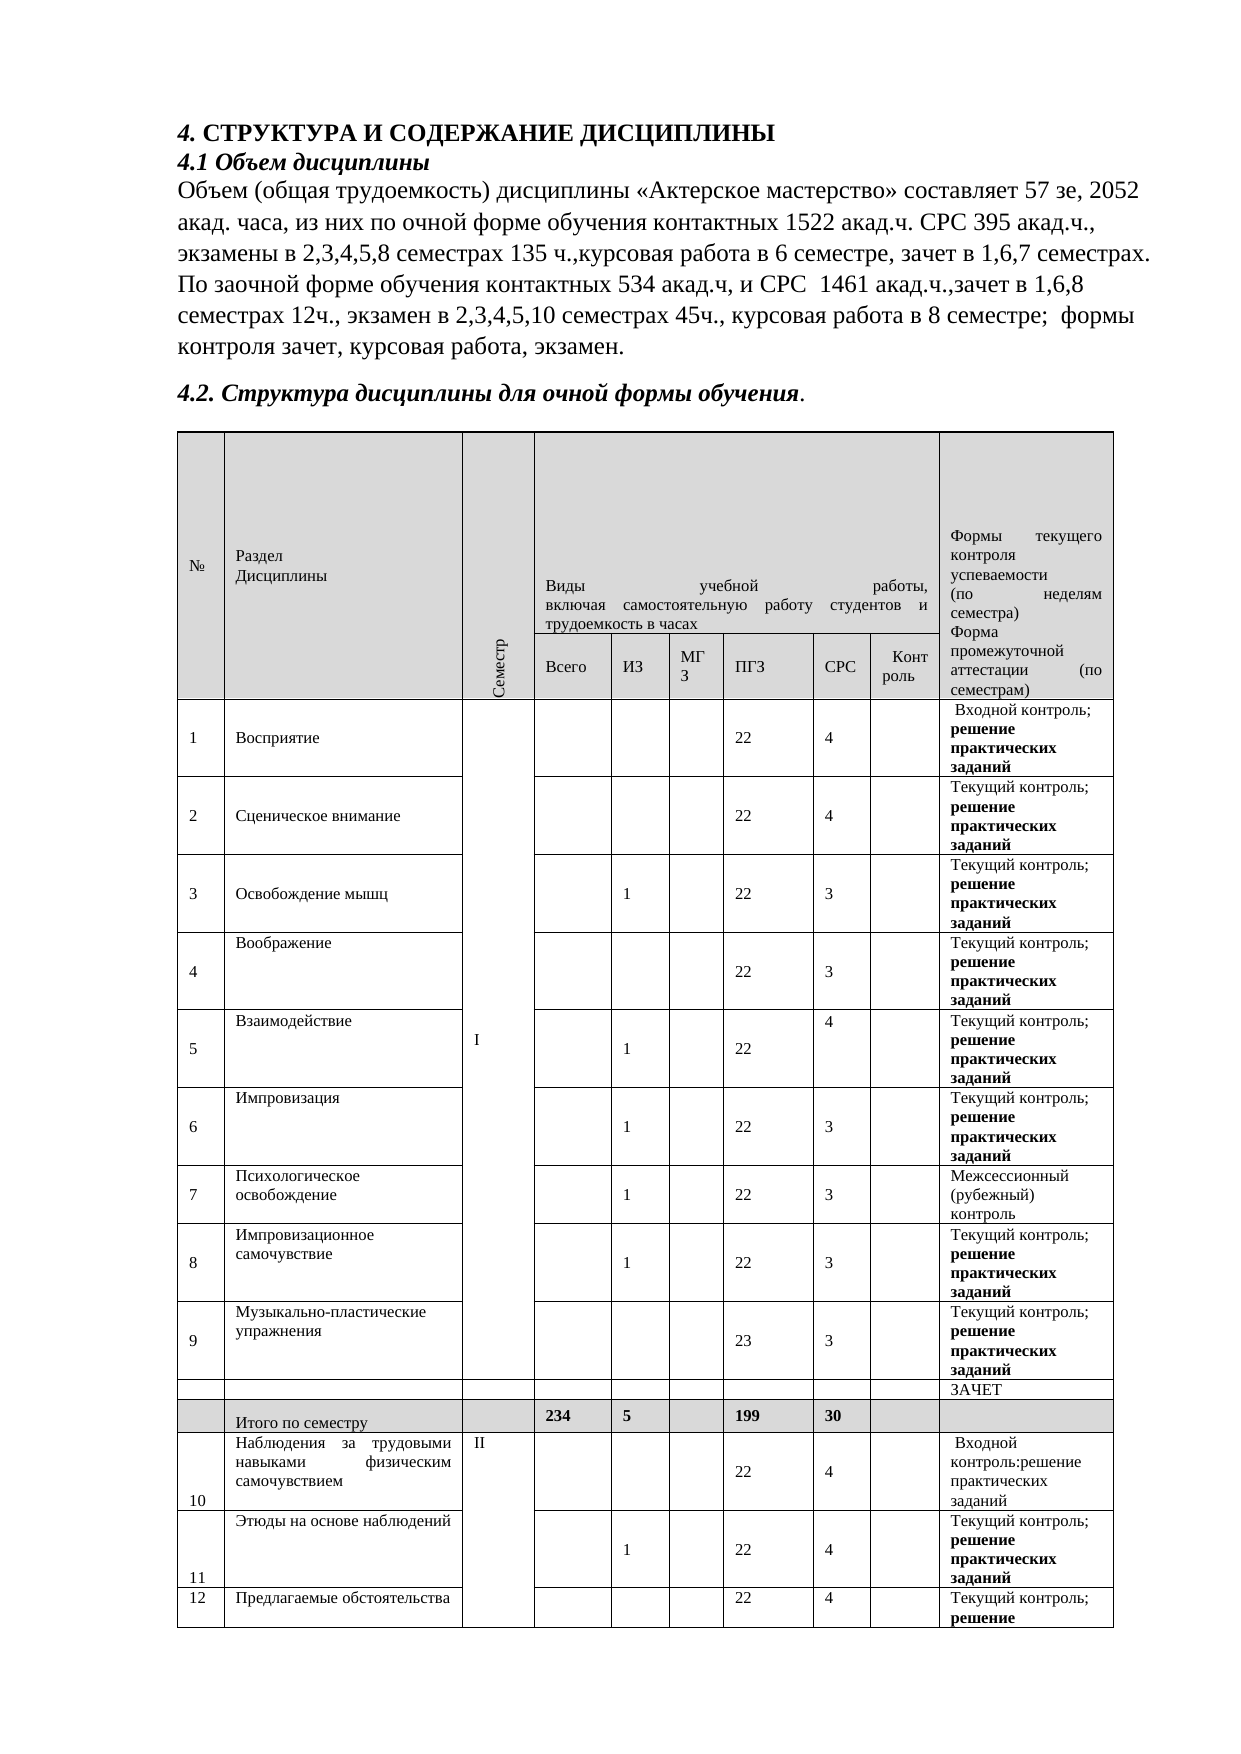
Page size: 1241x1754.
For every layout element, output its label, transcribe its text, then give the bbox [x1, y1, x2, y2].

table_cell 22 [724, 1511, 813, 1587]
table_cell 5 [178, 1010, 224, 1087]
table_cell 22 [724, 777, 813, 854]
table_cell [612, 1302, 669, 1379]
table_cell [612, 1380, 669, 1399]
table_cell Контроль [871, 634, 939, 698]
table_cell Воображение [225, 933, 462, 1009]
table_header № [178, 433, 224, 698]
table_cell 3 [814, 1088, 870, 1165]
table_cell [612, 933, 669, 1009]
table_cell [535, 855, 611, 932]
table_cell 9 [178, 1302, 224, 1379]
table_cell [814, 1033, 870, 1087]
table_cell Текущий контроль; решение практических заданий [940, 1088, 1113, 1165]
table_cell 4 [814, 1511, 870, 1587]
table_cell [940, 1400, 1113, 1432]
table_cell 1 [612, 1088, 669, 1165]
table_cell [670, 1088, 723, 1165]
table_cell [871, 1588, 939, 1627]
table_cell Итого по семестру [225, 1400, 462, 1432]
table_cell [670, 1166, 723, 1223]
table_cell Межсессионный (рубежный) контроль [940, 1166, 1113, 1223]
table_cell 3 [814, 1302, 870, 1379]
table_cell Текущий контроль; решение практических заданий [940, 1224, 1113, 1301]
table_cell 11 [178, 1511, 224, 1587]
table_header Раздел Дисциплины [225, 433, 462, 698]
table_cell [724, 1380, 813, 1399]
table_cell [670, 1511, 723, 1587]
table_cell Сценическое внимание [225, 777, 462, 854]
table_cell 23 [724, 1302, 813, 1379]
table_cell 3 [814, 933, 870, 1009]
table_cell [670, 855, 723, 932]
table_cell 1 [612, 855, 669, 932]
table_cell Освобождение мышц [225, 855, 462, 932]
table_cell 5 [612, 1400, 669, 1432]
table_cell [535, 700, 611, 776]
table_cell 6 [178, 1088, 224, 1165]
table_cell 22 [724, 1433, 813, 1509]
table_cell [871, 1511, 939, 1587]
table_cell Импровизация [225, 1088, 462, 1165]
table_cell 22 [724, 855, 813, 932]
table_cell 22 [724, 1088, 813, 1165]
table_cell 4 [814, 700, 870, 776]
table_cell Всего [535, 634, 611, 698]
table_cell 1 [178, 700, 224, 776]
table_cell Психологическое освобождение [225, 1166, 462, 1223]
table_cell [463, 1400, 534, 1432]
table_cell [535, 1010, 611, 1087]
table_cell 234 [535, 1400, 611, 1432]
table_cell [670, 700, 723, 776]
table_cell [871, 1433, 939, 1509]
table_cell 3 [814, 855, 870, 932]
table_cell [535, 1088, 611, 1165]
table_cell 22 [724, 933, 813, 1009]
table_cell 4 [814, 777, 870, 854]
table_cell [670, 1400, 723, 1432]
table_cell 7 [178, 1166, 224, 1223]
table_cell [463, 1380, 534, 1399]
table_cell 3 [814, 1166, 870, 1223]
table_cell 1 [612, 1224, 669, 1301]
table_cell [535, 1511, 611, 1587]
table_cell Наблюдения за трудовыми навыками физическим самочувствием [225, 1433, 462, 1509]
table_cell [225, 1588, 462, 1627]
table_cell 4 [814, 1433, 870, 1509]
table_cell [871, 933, 939, 1009]
table_cell 1 [612, 1511, 669, 1587]
table_cell 2 [178, 777, 224, 854]
table_cell ИЗ [612, 634, 669, 698]
table_cell [535, 1433, 611, 1509]
table_cell 4 [814, 1588, 870, 1627]
table_cell 1 [612, 1166, 669, 1223]
table_cell СРС [814, 634, 870, 698]
table_cell [871, 1033, 939, 1087]
table_cell [871, 1380, 939, 1399]
table_cell [871, 1088, 939, 1165]
table_cell Входной контроль; решение практических заданий [940, 700, 1113, 776]
table_cell I [463, 700, 534, 1379]
table_cell [612, 1433, 669, 1509]
table_cell МГЗ [670, 634, 723, 698]
table_cell [535, 1380, 611, 1399]
table_cell [814, 1380, 870, 1399]
table_cell [871, 777, 939, 854]
table_cell 12 [178, 1588, 224, 1627]
table_cell [670, 1302, 723, 1379]
table_cell [178, 1380, 224, 1399]
table_cell 22 [724, 1010, 813, 1087]
text 4.2. Структура дисциплины для очной формы обучения. [177, 378, 1152, 407]
table_cell Восприятие [225, 700, 462, 776]
table_cell 22 [724, 700, 813, 776]
table_cell [871, 1010, 939, 1033]
table_cell 10 [178, 1433, 224, 1509]
table_cell Этюды на основе наблюдений [225, 1511, 462, 1587]
table_cell Текущий контроль; решение практических заданий [940, 777, 1113, 854]
table_cell [871, 1166, 939, 1223]
table_cell 4 [814, 1010, 870, 1033]
table_cell [535, 1166, 611, 1223]
table_cell [225, 1380, 462, 1399]
table_header Формы текущего контроля успеваемости (по неделям семестра) Форма промежуточной аттестации (по семестрам) [940, 433, 1113, 698]
text 4.1 Объем дисциплины [177, 147, 1152, 176]
table_cell [535, 777, 611, 854]
table_cell 1 [612, 1010, 669, 1087]
table_cell 3 [178, 855, 224, 932]
table_cell [535, 1588, 611, 1627]
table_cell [940, 1511, 1113, 1587]
table_cell [670, 1433, 723, 1509]
table_cell 3 [814, 1224, 870, 1301]
table_cell [871, 1224, 939, 1301]
table_cell [670, 1588, 723, 1627]
table_cell ПГЗ [724, 634, 813, 698]
table_cell 8 [178, 1224, 224, 1301]
table_cell 30 [814, 1400, 870, 1432]
table_cell [612, 700, 669, 776]
table_cell 4 [178, 933, 224, 1009]
table_cell Текущий контроль; решение практических заданий [940, 1010, 1113, 1087]
table_cell [670, 777, 723, 854]
table_header Виды учебной работы, включая самостоятельную работу студентов и трудоемкость в часах [535, 433, 939, 633]
table_cell [871, 1400, 939, 1432]
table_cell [940, 1588, 1113, 1627]
table_cell ЗАЧЕТ [940, 1380, 1113, 1399]
table_cell [612, 1588, 669, 1627]
table_cell [612, 777, 669, 854]
table_cell 22 [724, 1224, 813, 1301]
table_cell [670, 1010, 723, 1087]
table_cell [871, 700, 939, 776]
table_cell [670, 1224, 723, 1301]
table_cell [535, 933, 611, 1009]
table_cell [670, 933, 723, 1009]
table_cell [535, 1302, 611, 1379]
table_cell [670, 1380, 723, 1399]
text Объем (общая трудоемкость) дисциплины «Актерское мастерство» составляет 57 зе, 2052 акад. часа, из них по очной форме обучения контактных 1522 акад.ч. СРС 395 акад.ч., экзамены в 2,3,4,5,8 семестрах 135 ч.,курсовая работа в 6 семестре, зачет в 1,6,7 семестрах. По заочной форме обучения контактных 534 акад.ч, и СРС 1461 акад.ч.,зачет в 1,6,8 семестрах 12ч., экзамен в 2,3,4,5,10 семестрах 45ч., курсовая работа в 8 семестре; формы контроля зачет, курсовая работа, экзамен. [177, 176, 1152, 359]
table_cell Текущий контроль; решение практических заданий [940, 855, 1113, 932]
table_cell Текущий контроль; решение практических заданий [940, 933, 1113, 1009]
table_cell [871, 855, 939, 932]
table_cell [178, 1400, 224, 1432]
table_cell Входной контроль:решение практических заданий [940, 1433, 1113, 1509]
table_cell [871, 1302, 939, 1379]
table_cell 22 [724, 1588, 813, 1627]
table_cell [535, 1224, 611, 1301]
table_cell Взаимодействие [225, 1010, 462, 1087]
table_cell Текущий контроль; решение практических заданий [940, 1302, 1113, 1379]
text 4. СТРУКТУРА И СОДЕРЖАНИЕ ДИСЦИПЛИНЫ [177, 118, 1152, 147]
table_cell II [463, 1433, 534, 1627]
table_cell Импровизационное самочувствие [225, 1224, 462, 1301]
table_header Семестр [463, 433, 534, 698]
table_cell 22 [724, 1166, 813, 1223]
table_cell Музыкально-пластические упражнения [225, 1302, 462, 1379]
table_cell 199 [724, 1400, 813, 1432]
